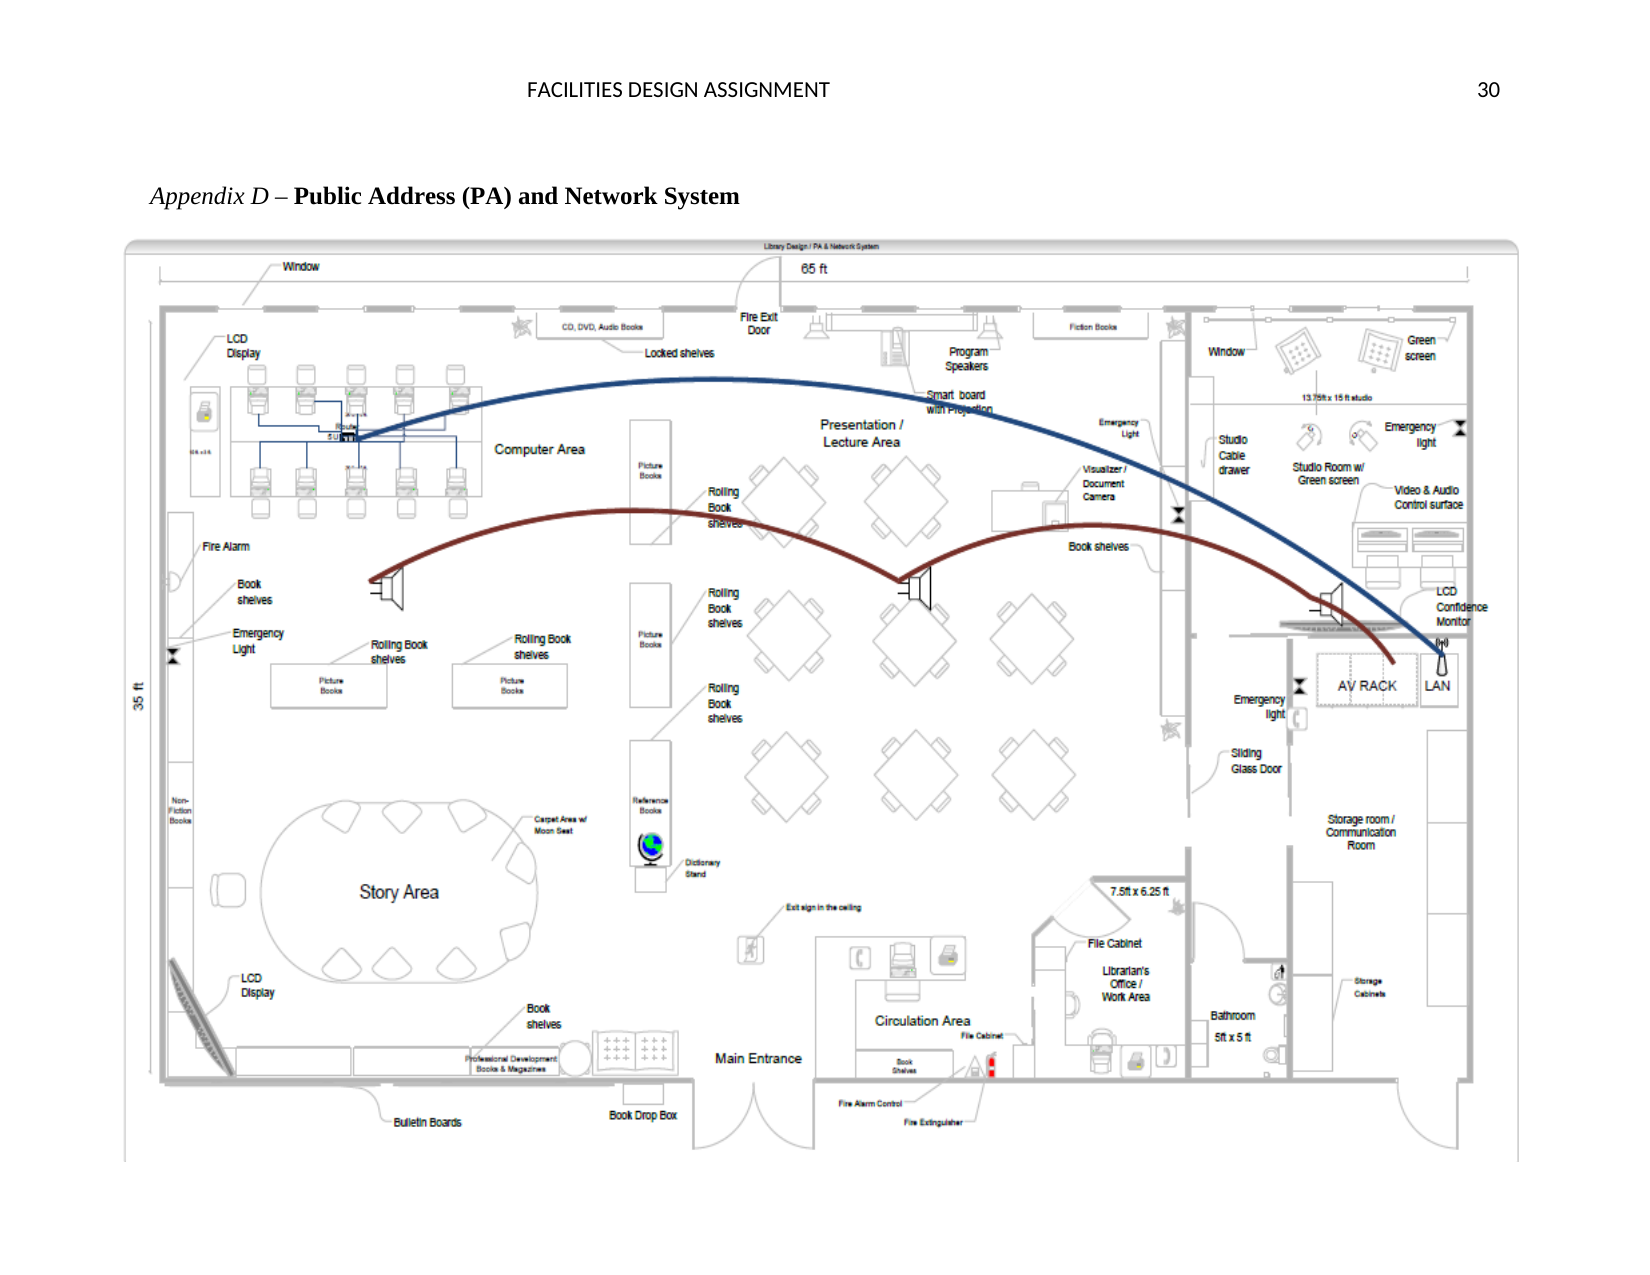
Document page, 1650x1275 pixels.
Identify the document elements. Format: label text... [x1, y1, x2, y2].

text Appendix D – Public Address (PA) and Network System [150, 181, 1500, 209]
picture [110, 220, 1535, 1161]
